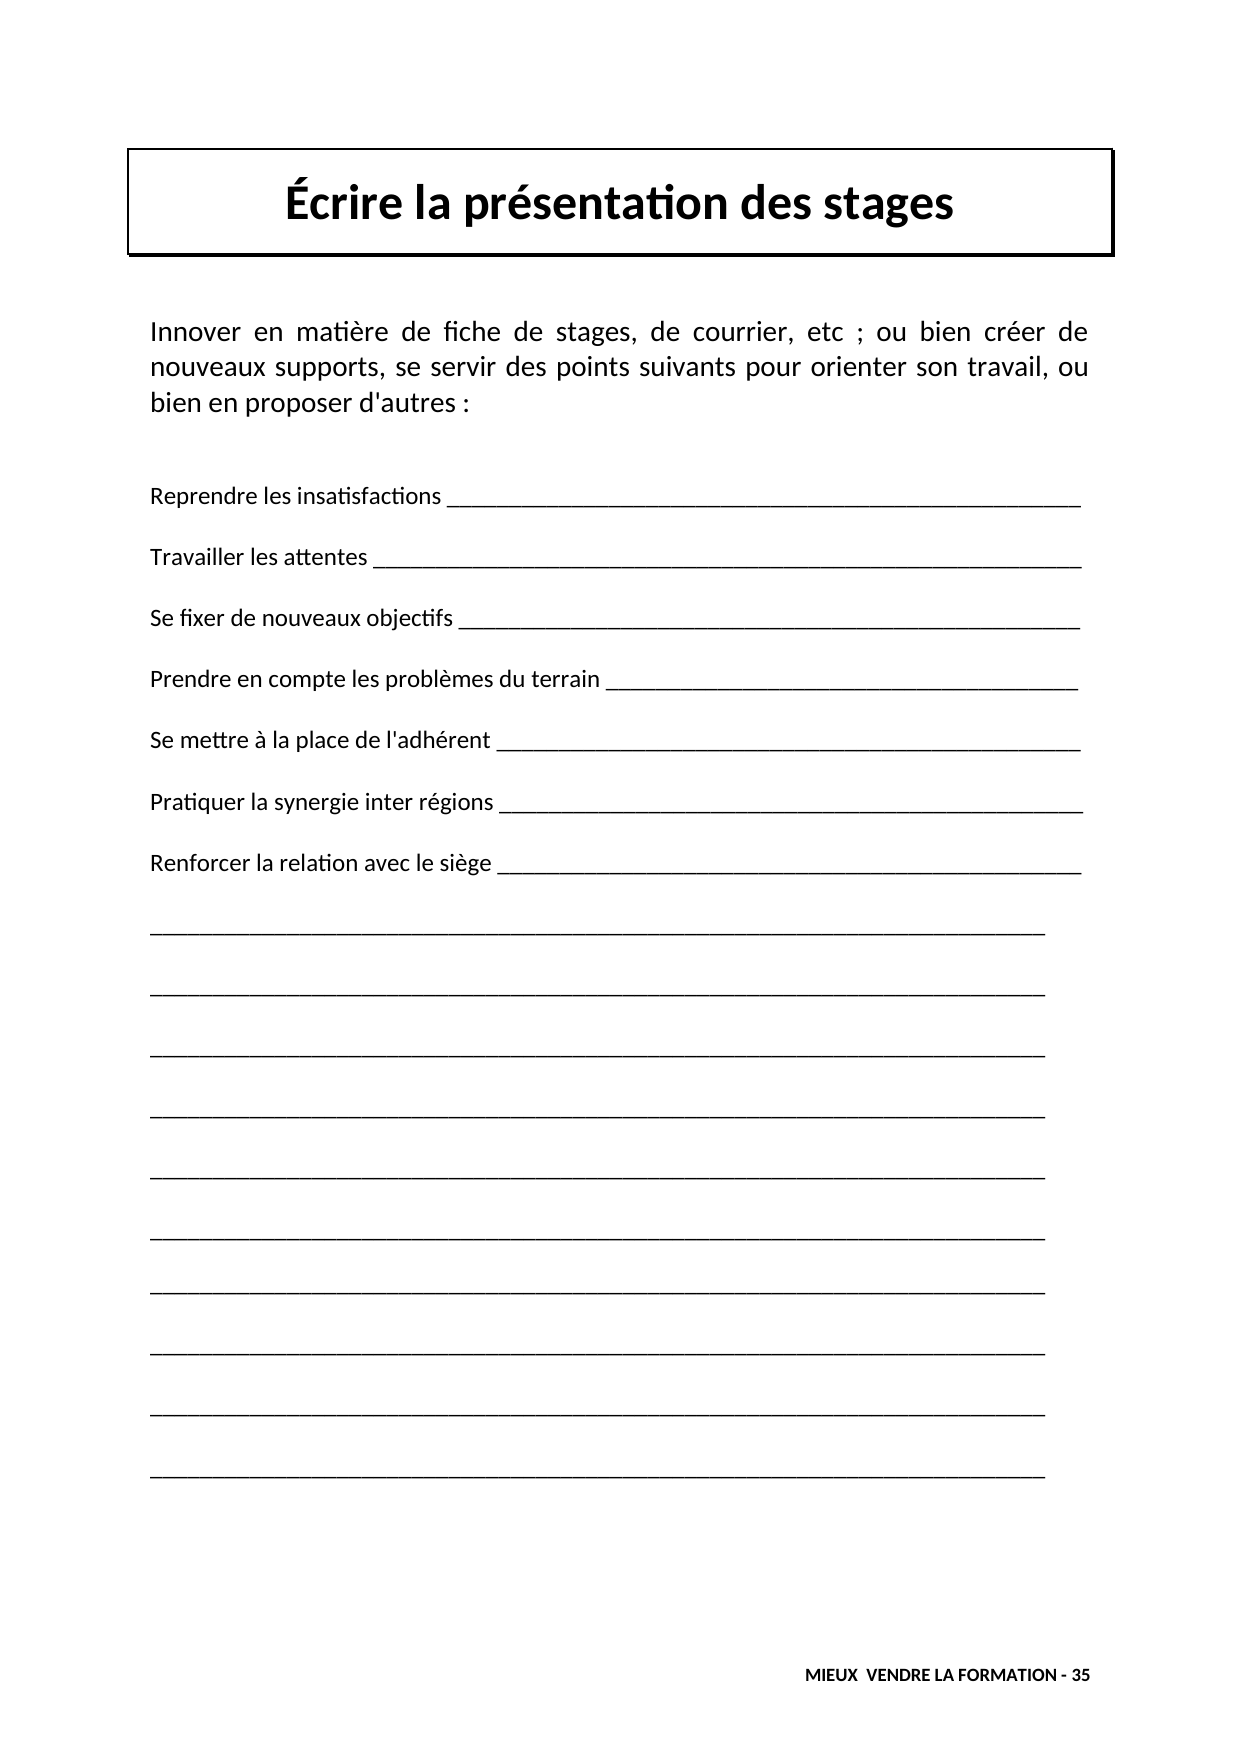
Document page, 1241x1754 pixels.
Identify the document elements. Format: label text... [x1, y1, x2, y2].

text ________________________________________________________________________ [150, 1152, 1090, 1182]
text ________________________________________________________________________ [150, 1329, 1090, 1359]
text Travailler les attentes _________________________________________________________ [150, 542, 1090, 572]
text ________________________________________________________________________ [150, 1091, 1090, 1121]
text ________________________________________________________________________ [150, 908, 1090, 938]
text Pratiquer la synergie inter régions _______________________________________________ [150, 786, 1090, 816]
text Renforcer la relation avec le siège _______________________________________________ [150, 847, 1090, 877]
text Écrire la présentation des stages [129, 150, 1111, 253]
text Prendre en compte les problèmes du terrain ______________________________________ [150, 664, 1090, 694]
text ________________________________________________________________________ [150, 1268, 1090, 1298]
text ________________________________________________________________________ [150, 969, 1090, 999]
text ________________________________________________________________________ [150, 1030, 1090, 1060]
text Se fixer de nouveaux objectifs __________________________________________________ [150, 603, 1090, 633]
text ________________________________________________________________________ [150, 1451, 1090, 1481]
text Se mettre à la place de l'adhérent _______________________________________________ [150, 725, 1090, 755]
text ________________________________________________________________________ [150, 1213, 1090, 1268]
text ________________________________________________________________________ [150, 1390, 1090, 1420]
text Innover en matière de fiche de stages, de courrier, etc ; ou bien créer de nouveaux supports, se servir des points suivants pour orienter son travail, ou bien en proposer d'autres : [150, 313, 1090, 419]
text Reprendre les insatisfactions ___________________________________________________ [150, 481, 1090, 511]
